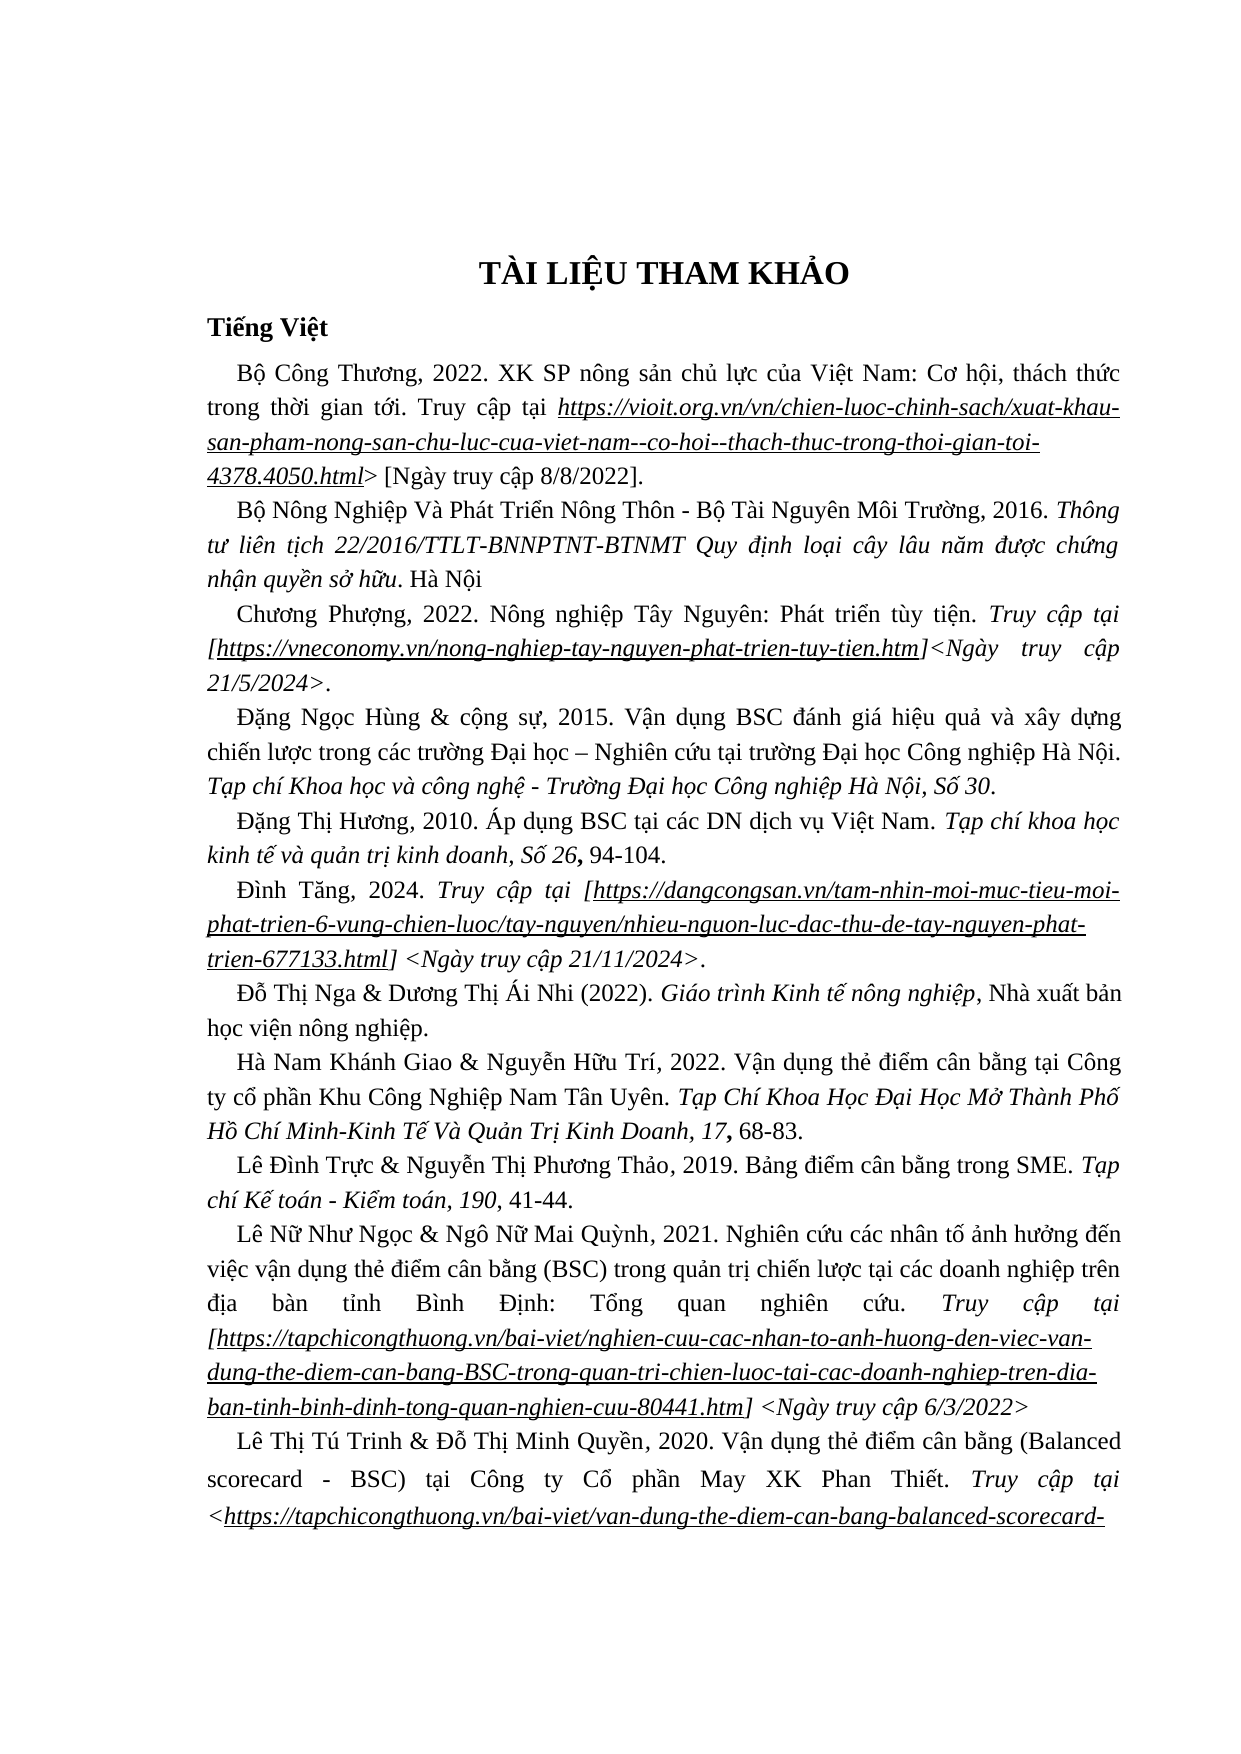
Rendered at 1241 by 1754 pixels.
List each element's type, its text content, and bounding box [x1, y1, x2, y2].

text Chương Phượng, 2022. Nông nghiệp Tây Nguyên: Phát triển tùy tiện. Truy cập tại [https://vneconomy.vn/nong-nghiep-tay-nguyen-phat-trien-tuy-tien.htm]<Ngày truy cập 21/5/2024>. [207, 599, 1122, 697]
text Lê Đình Trực & Nguyễn Thị Phương Thảo, 2019. Bảng điểm cân bằng trong SME. Tạp chí Kế toán - Kiểm toán, 190, 41-44. [207, 1151, 1122, 1214]
text Đặng Ngọc Hùng & cộng sự, 2015. Vận dụng BSC đánh giá hiệu quả và xây dựng chiến lược trong các trường Đại học – Nghiên cứu tại trường Đại học Công nghiệp Hà Nội. Tạp chí Khoa học và công nghệ - Trường Đại học Công nghiệp Hà Nội, Số 30. [207, 702, 1122, 800]
text Hà Nam Khánh Giao & Nguyễn Hữu Trí, 2022. Vận dụng thẻ điểm cân bằng tại Công ty cổ phần Khu Công Nghiệp Nam Tân Uyên. Tạp Chí Khoa Học Đại Học Mở Thành Phố Hồ Chí Minh-Kinh Tế Và Quản Trị Kinh Doanh, 17, 68-83. [207, 1047, 1122, 1145]
text Đình Tăng, 2024. Truy cập tại [https://dangcongsan.vn/tam-nhin-moi-muc-tieu-moi-phat-trien-6-vung-chien-luoc/tay-nguyen/nhieu-nguon-luc-dac-thu-de-tay-nguyen-phat-trien-677133.html] <Ngày truy cập 21/11/2024>. [207, 875, 1122, 972]
subtitle TÀI LIỆU THAM KHẢO [207, 253, 1122, 292]
text Bộ Nông Nghiệp Và Phát Triển Nông Thôn - Bộ Tài Nguyên Môi Trường, 2016. Thông tư liên tịch 22/2016/TTLT-BNNPTNT-BTNMT Quy định loại cây lâu năm được chứng nhận quyền sở hữu. Hà Nội [207, 496, 1122, 593]
text Bộ Công Thương, 2022. XK SP nông sản chủ lực của Việt Nam: Cơ hội, thách thức trong thời gian tới. Truy cập tại https://vioit.org.vn/vn/chien-luoc-chinh-sach/xuat-khau-san-pham-nong-san-chu-luc-cua-viet-nam--co-hoi--thach-thuc-trong-thoi-gian-toi-4378.4050.html> [Ngày truy cập 8/8/2022]. [207, 358, 1122, 490]
text Đỗ Thị Nga & Dương Thị Ái Nhi (2022). Giáo trình Kinh tế nông nghiệp, Nhà xuất bản học viện nông nghiệp. [207, 978, 1122, 1041]
text Tiếng Việt [207, 311, 1122, 342]
text Đặng Thị Hương, 2010. Áp dụng BSC tại các DN dịch vụ Việt Nam. Tạp chí khoa học kinh tế và quản trị kinh doanh, Số 26, 94-104. [207, 806, 1122, 869]
text Lê Nữ Như Ngọc & Ngô Nữ Mai Quỳnh, 2021. Nghiên cứu các nhân tố ảnh hưởng đến việc vận dụng thẻ điểm cân bằng (BSC) trong quản trị chiến lược tại các doanh nghiệp trên địa bàn tỉnh Bình Định: Tổng quan nghiên cứu. Truy cập tại [https://tapchicongthuong.vn/bai-viet/nghien-cuu-cac-nhan-to-anh-huong-den-viec-van-dung-the-diem-can-bang-BSC-trong-quan-tri-chien-luoc-tai-cac-doanh-nghiep-tren-dia-ban-tinh-binh-dinh-tong-quan-nghien-cuu-80441.htm] <Ngày truy cập 6/3/2022> [207, 1219, 1122, 1421]
